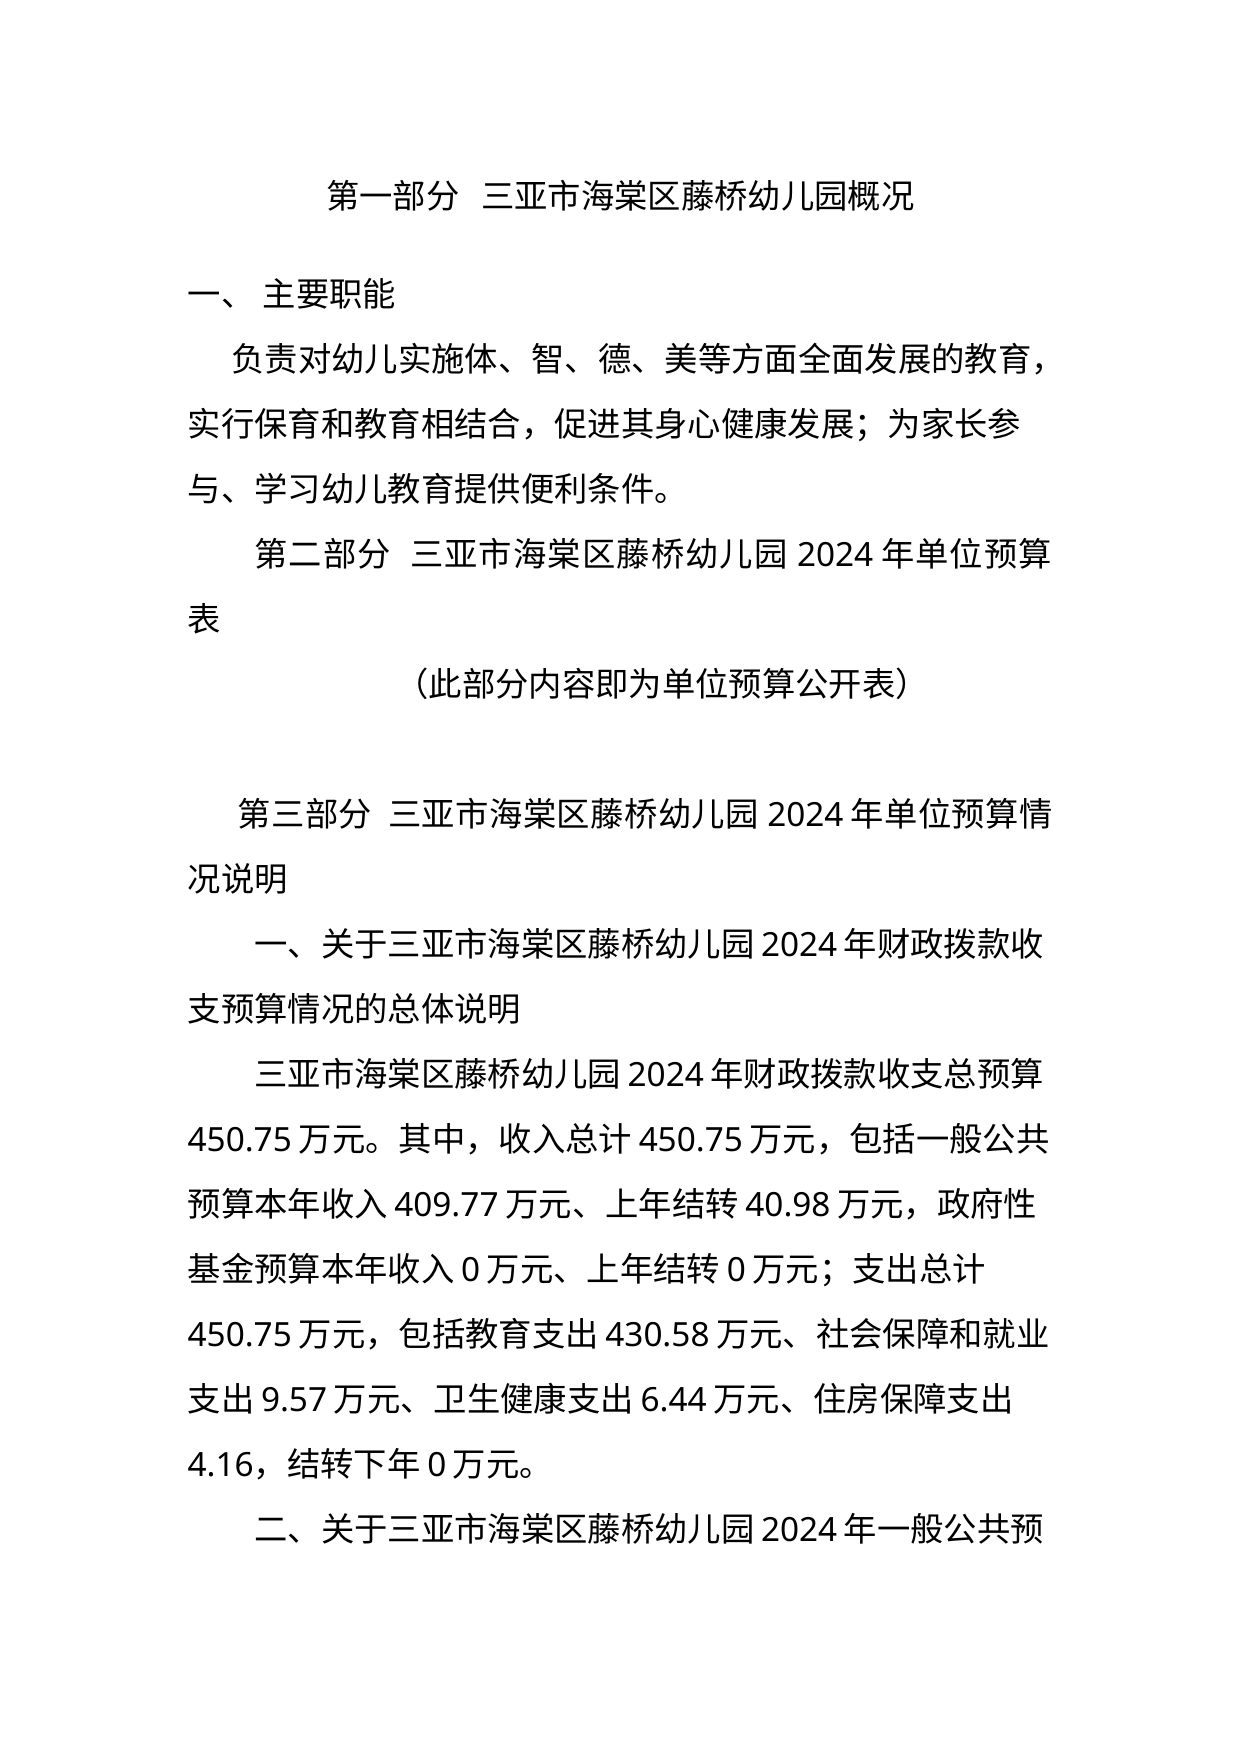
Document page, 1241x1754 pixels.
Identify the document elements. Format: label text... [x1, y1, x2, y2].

text 第二部分 三亚市海棠区藤桥幼儿园2024年单位预算表 [187, 519, 1053, 649]
text 三亚市海棠区藤桥幼儿园2024年财政拨款收支总预算450.75万元。其中，收入总计450.75万元，包括一般公共预算本年收入409.77万元、上年结转40.98万元，政府性基金预算本年收入0万元、上年结转0万元；支出总计450.75万元，包括教育支出430.58万元、社会保障和就业支出9.57万元、卫生健康支出6.44万元、住房保障支出4.16，结转下年0万元。 [187, 1039, 1053, 1494]
list 主要职能 [187, 259, 1053, 324]
text 一、关于三亚市海棠区藤桥幼儿园2024年财政拨款收支预算情况的总体说明 [187, 909, 1053, 1039]
text 第三部分 三亚市海棠区藤桥幼儿园2024年单位预算情况说明 [187, 779, 1053, 909]
text （此部分内容即为单位预算公开表） [271, 649, 1053, 714]
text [187, 1494, 1053, 1559]
list 三亚市海棠区藤桥幼儿园概况 [187, 162, 1053, 227]
list 负责对幼儿实施体、智、德、美等方面全面发展的教育，实行保育和教育相结合，促进其身心健康发展；为家长参与、学习幼儿教育提供便利条件。 [187, 324, 1053, 519]
